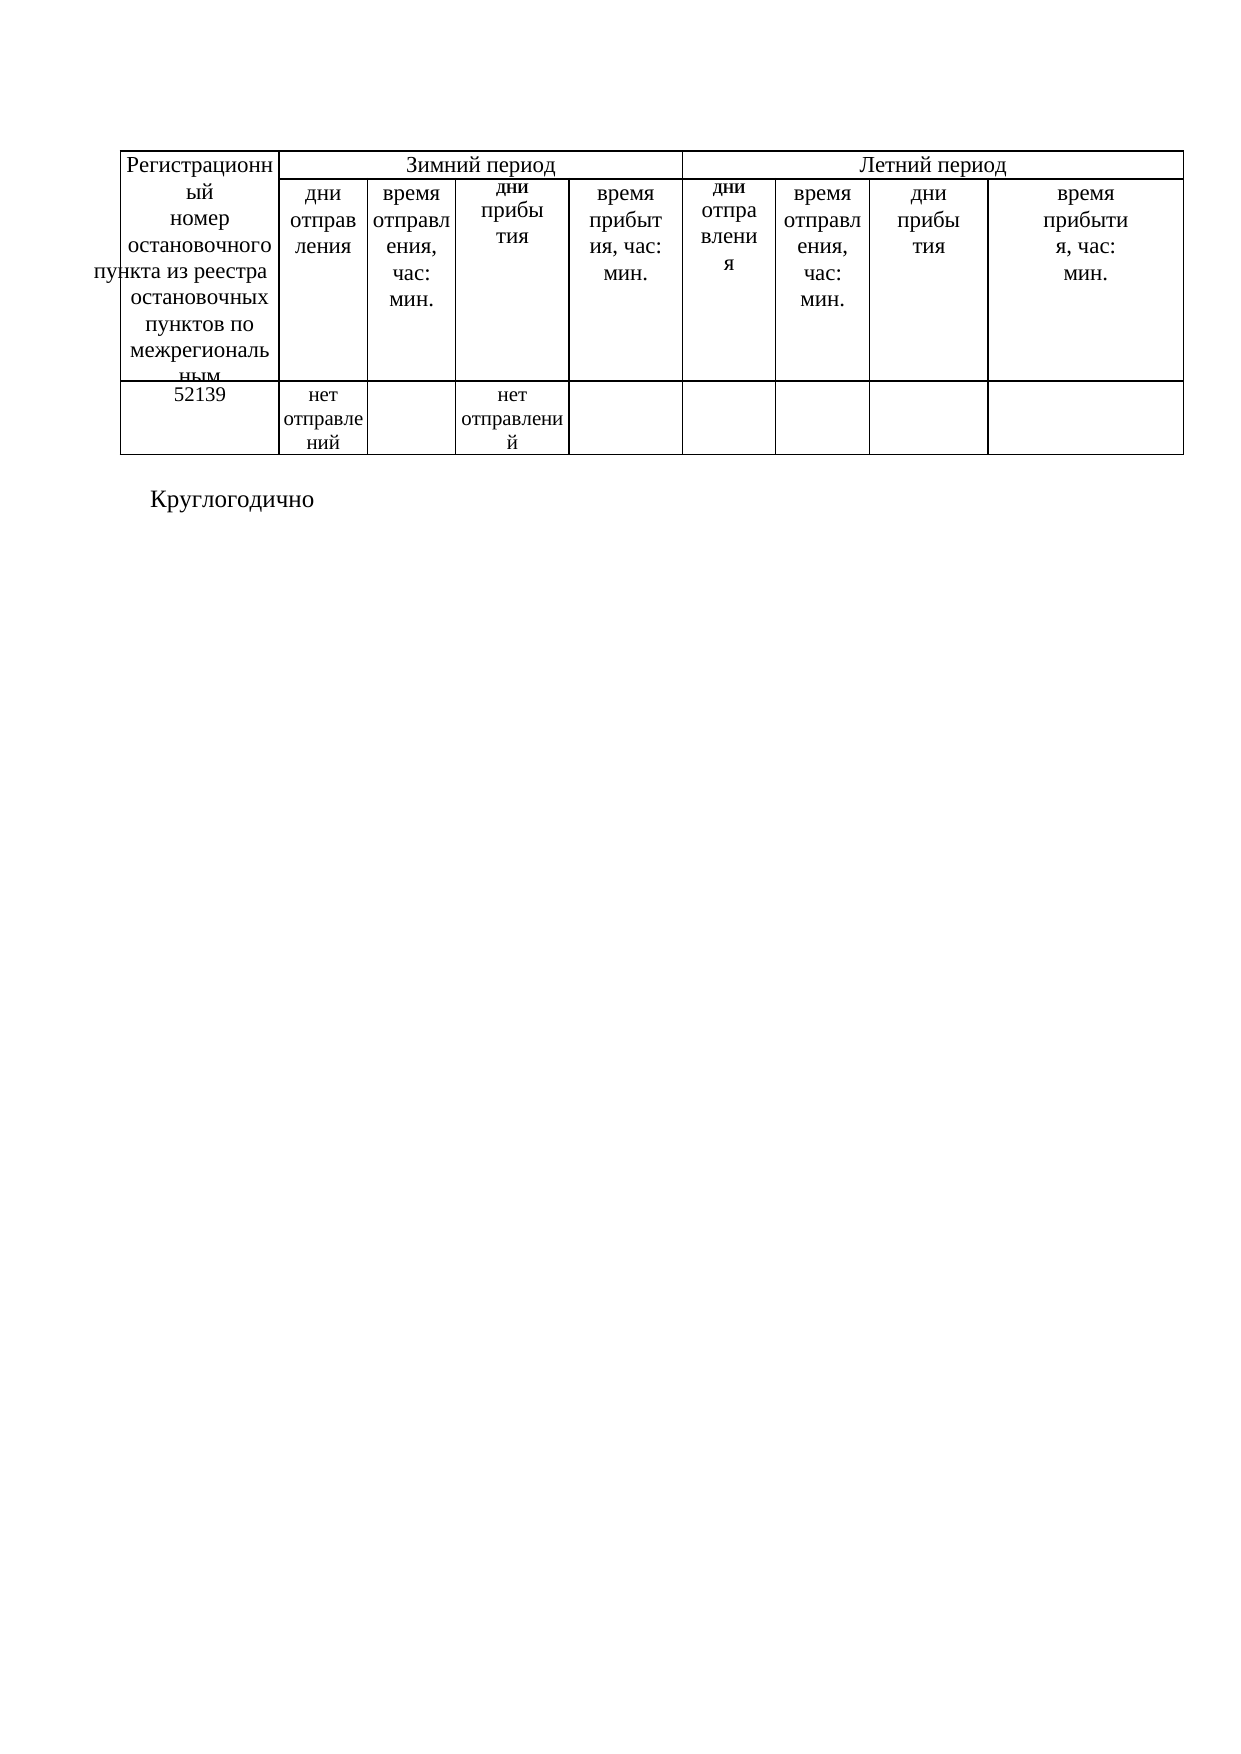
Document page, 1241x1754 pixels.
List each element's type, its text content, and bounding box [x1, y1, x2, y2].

text Круглогодично [150, 484, 1090, 513]
table_cell [570, 382, 682, 454]
table_cell время прибыт ия, час: мин. [570, 180, 682, 380]
table_cell время прибыти я, час: мин. [989, 180, 1183, 380]
table_header Зимний период [280, 152, 682, 178]
table_cell дни отправ ления [280, 180, 367, 380]
table_cell нет отправлений [456, 382, 568, 454]
table_cell нет отправлений [280, 382, 367, 454]
table_cell [989, 382, 1183, 454]
table_cell [776, 382, 869, 454]
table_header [121, 152, 278, 380]
table_cell время отправл ения, час: мин. [368, 180, 455, 380]
table_cell [368, 382, 455, 454]
table_cell [683, 382, 775, 454]
table_cell время отправл ения, час: мин. [776, 180, 869, 380]
table_cell дни прибы тия [870, 180, 987, 380]
table_header Летний период [683, 152, 1183, 178]
table_cell ДНИ прибы тия [456, 180, 568, 380]
table_cell [870, 382, 987, 454]
table_cell 52139 [121, 382, 278, 454]
table_cell ДНИ отпра влени я [683, 180, 775, 380]
